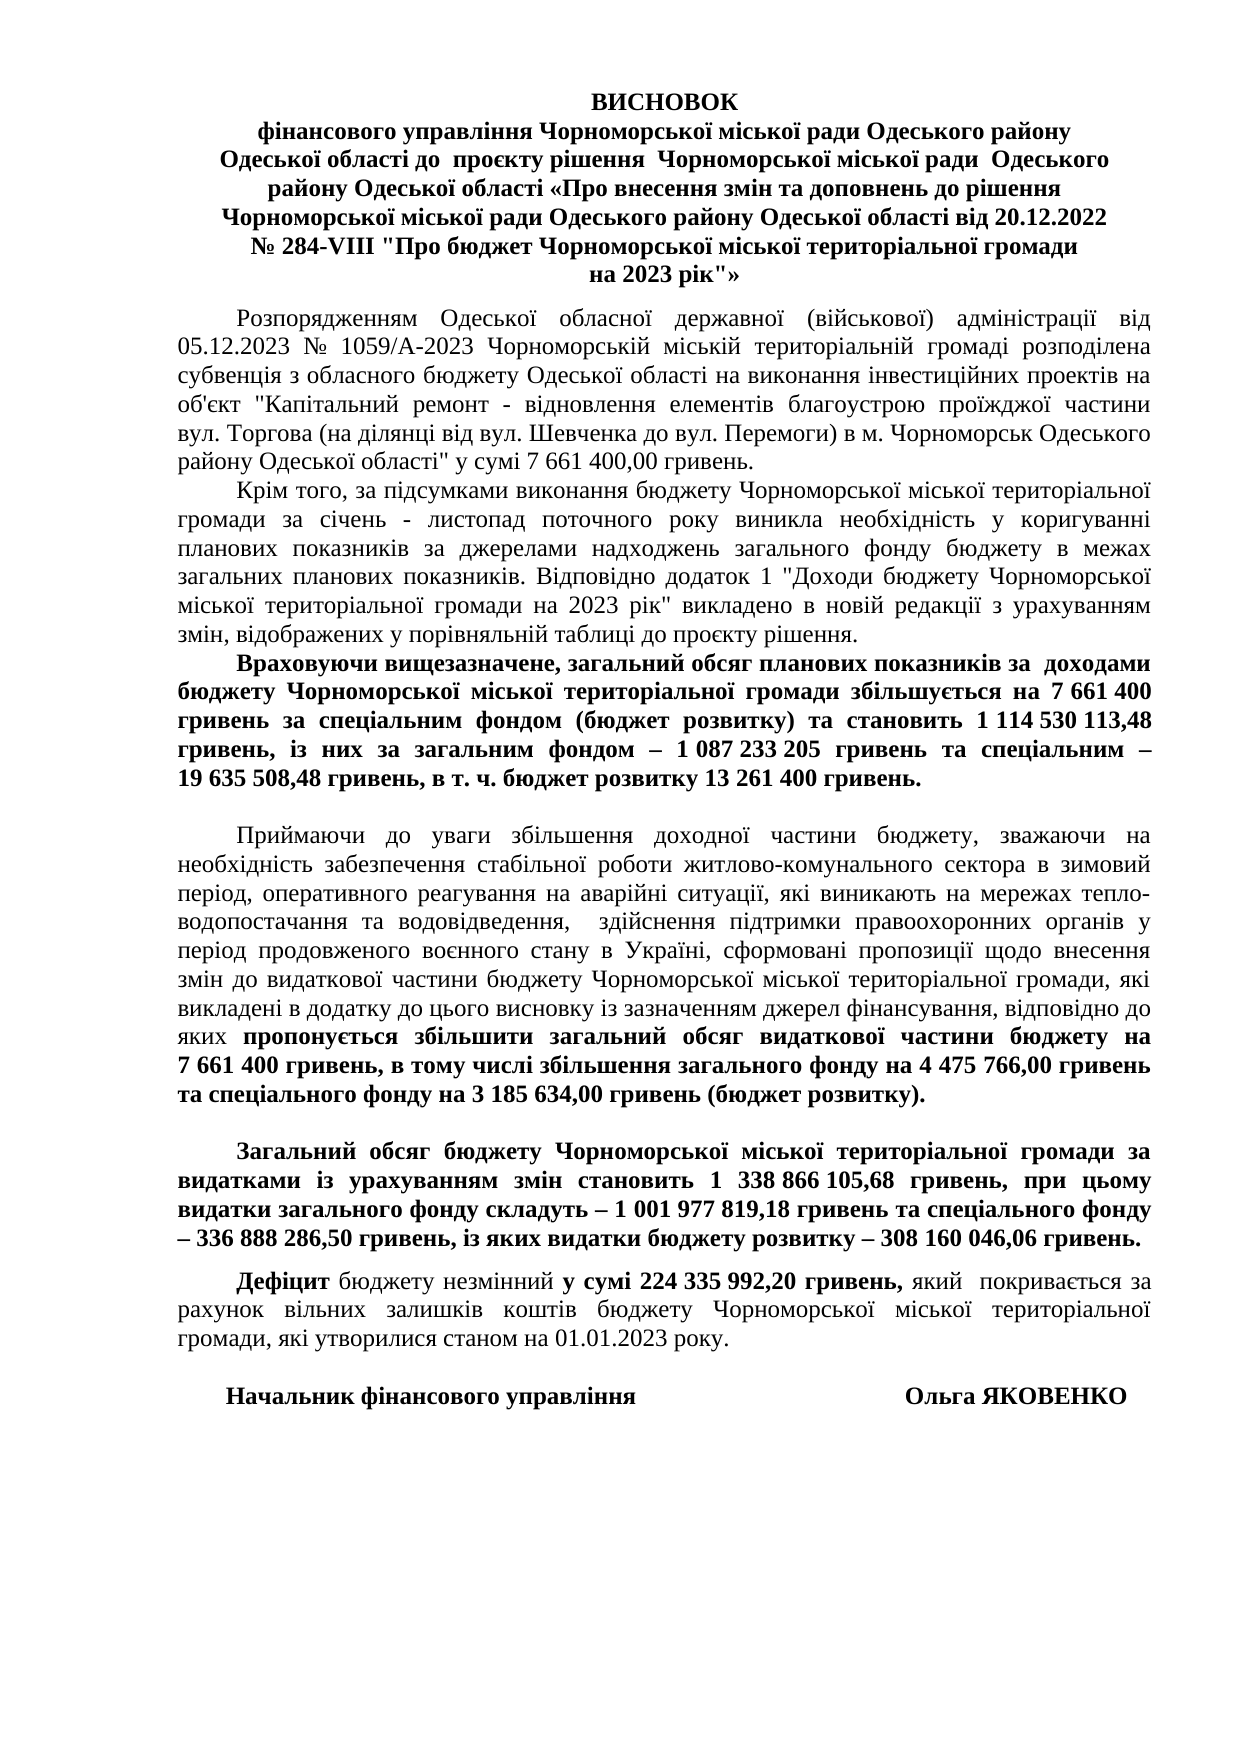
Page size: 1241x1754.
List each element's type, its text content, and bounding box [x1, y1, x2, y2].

text Приймаючи до уваги збільшення доходної частини бюджету, зважаючи на необхідність забезпечення стабільної роботи житлово-комунального сектора в зимовий період, оперативного реагування на аварійні ситуації, які виникають на мережах тепло-водопостачання та водовідведення, здійснення підтримки правоохоронних органів у період продовженого воєнного стану в Україні, сформовані пропозиції щодо внесення змін до видаткової частини бюджету Чорноморської міської територіальної громади, які викладені в додатку до цього висновку із зазначенням джерел фінансування, відповідно до яких пропонується збільшити загальний обсяг видаткової частини бюджету на 7 661 400 гривень, в тому числі збільшення загального фонду на 4 475 766,00 гривень та спеціального фонду на 3 185 634,00 гривень (бюджет розвитку). [177, 820, 1152, 1108]
text Одеської області до проєкту рішення Чорноморської міської ради Одеського району Одеської області «Про внесення змін та доповнень до рішення Чорноморської міської ради Одеського району Одеської області від 20.12.2022 № 284-VІII "Про бюджет Чорноморської міської територіальної громади на 2023 рік"» [177, 144, 1152, 288]
list Враховуючи вищезазначене, загальний обсяг планових показників за доходами бюджету Чорноморської міської територіальної громади збільшується на 7 661 400 гривень за спеціальним фондом (бюджет розвитку) та становить 1 114 530 113,48 гривень, із них за загальним фондом – 1 087 233 205 гривень та спеціальним – 19 635 508,48 гривень, в т. ч. бюджет розвитку 13 261 400 гривень. [177, 648, 1152, 791]
text Крім того, за підсумками виконання бюджету Чорноморської міської територіальної громади за січень - листопад поточного року виникла необхідність у коригуванні планових показників за джерелами надходжень загального фонду бюджету в межах загальних планових показників. Відповідно додаток 1 "Доходи бюджету Чорноморської міської територіальної громади на 2023 рік" викладено в новій редакції з урахуванням змін, відображених у порівняльній таблиці до проєкту рішення. [177, 475, 1152, 648]
text Розпорядженням Одеської обласної державної (військової) адміністрації від 05.12.2023 № 1059/А-2023 Чорноморській міській територіальній громаді розподілена субвенція з обласного бюджету Одеської області на виконання інвестиційних проектів на об'єкт "Капітальний ремонт - відновлення елементів благоустрою проїжджої частини вул. Торгова (на ділянці від вул. Шевченка до вул. Перемоги) в м. Чорноморськ Одеського району Одеської області" у сумі 7 661 400,00 гривень. [177, 303, 1152, 475]
text Загальний обсяг бюджету Чорноморської міської територіальної громади за видатками із урахуванням змін становить 1 338 866 105,68 гривень, при цьому видатки загального фонду складуть – 1 001 977 819,18 гривень та спеціального фонду – 336 888 286,50 гривень, із яких видатки бюджету розвитку – 308 160 046,06 гривень. [177, 1136, 1152, 1251]
text Дефіцит бюджету незмінний у сумі 224 335 992,20 гривень, який покривається за рахунок вільних залишків коштів бюджету Чорноморської міської територіальної громади, які утворилися станом на 01.01.2023 року. [177, 1266, 1152, 1352]
text фінансового управління Чорноморської міської ради Одеського району [177, 116, 1152, 144]
text Начальник фінансового управління Ольга ЯКОВЕНКО [177, 1381, 1152, 1409]
text ВИСНОВОК [177, 87, 1152, 116]
